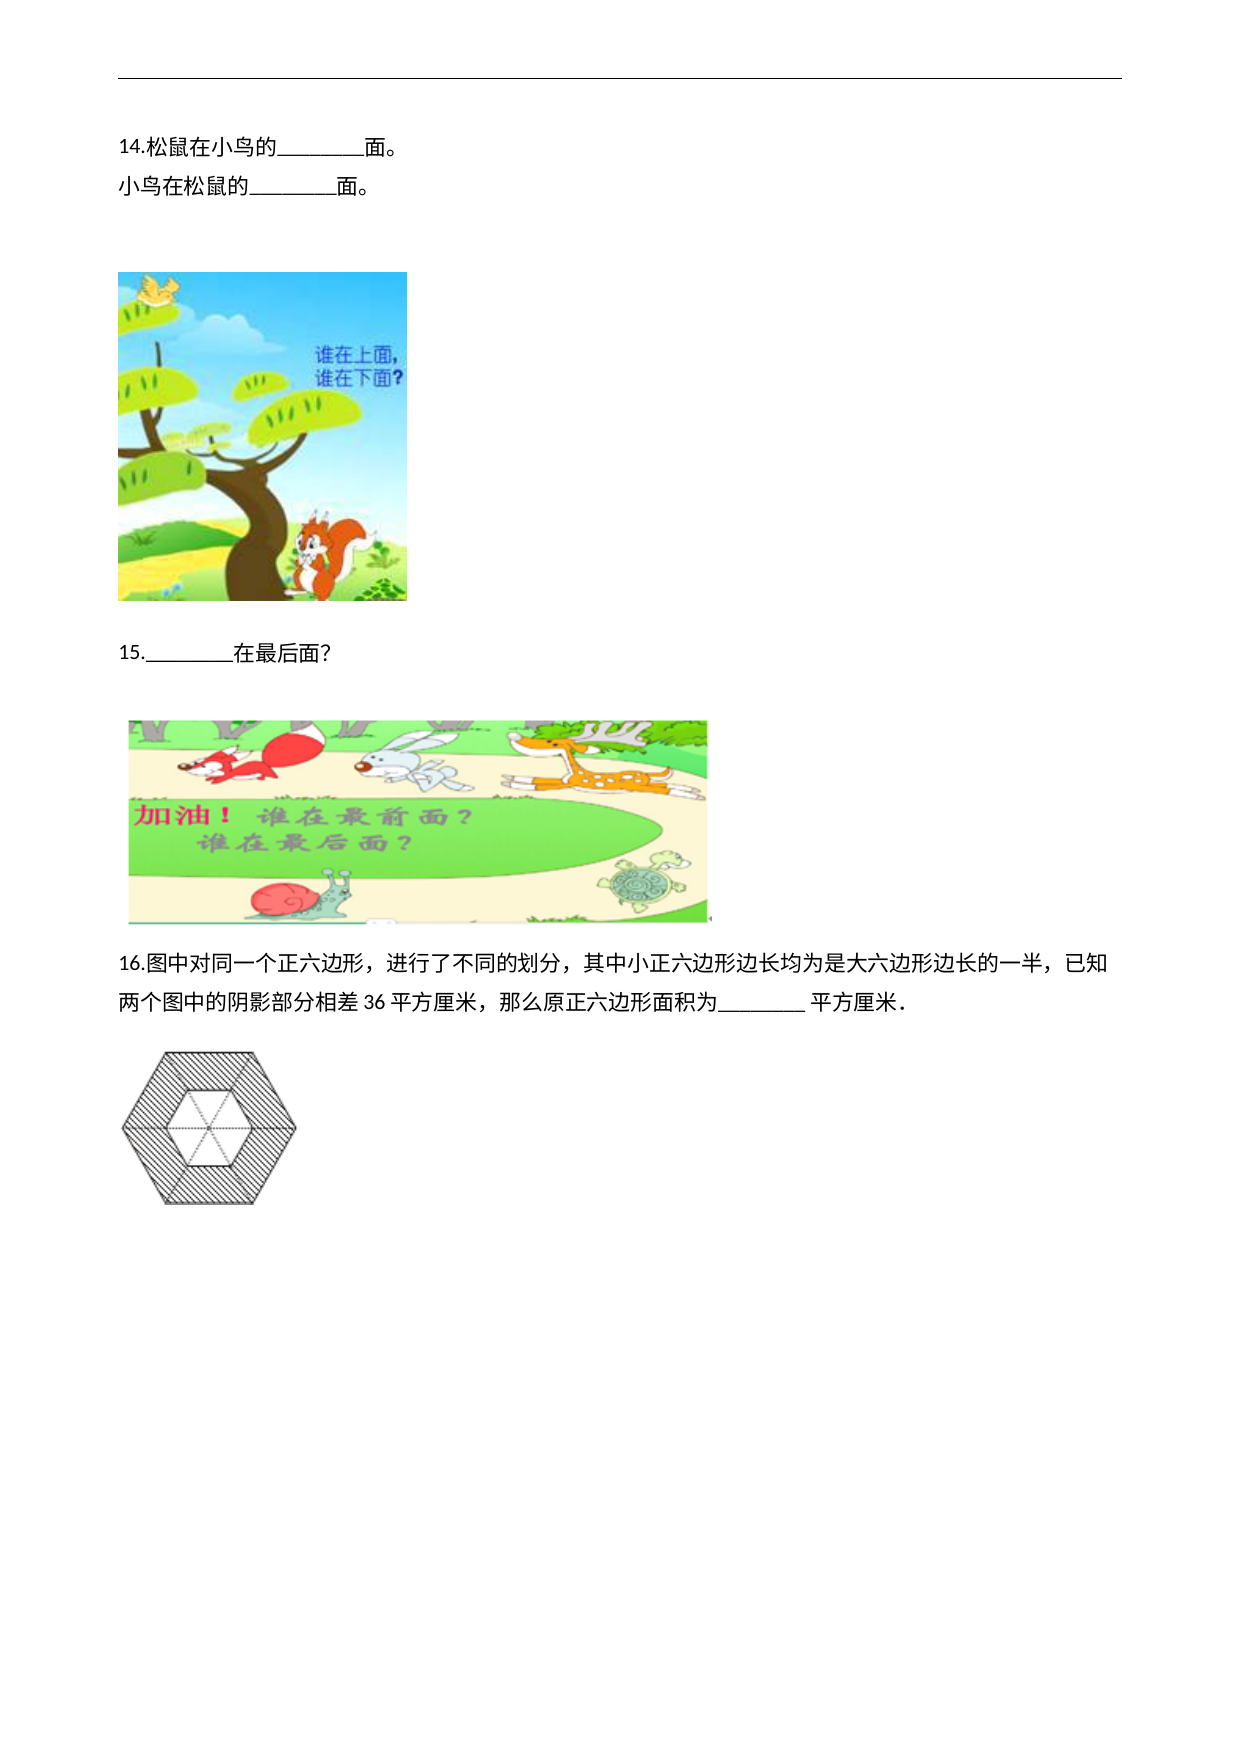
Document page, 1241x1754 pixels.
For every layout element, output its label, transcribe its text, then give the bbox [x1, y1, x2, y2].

text 14.松鼠在小鸟的________面。 小鸟在松鼠的________面。 [118, 129, 1122, 630]
text 16.图中对同一个正六边形，进行了不同的划分，其中小正六边形边长均为是大六边形边长的一半，已知两个图中的阴影部分相差36平方厘米，那么原正六边形面积为________ 平方厘米． [118, 946, 1122, 1212]
picture [118, 1050, 298, 1205]
picture [118, 713, 712, 926]
picture [118, 272, 408, 601]
